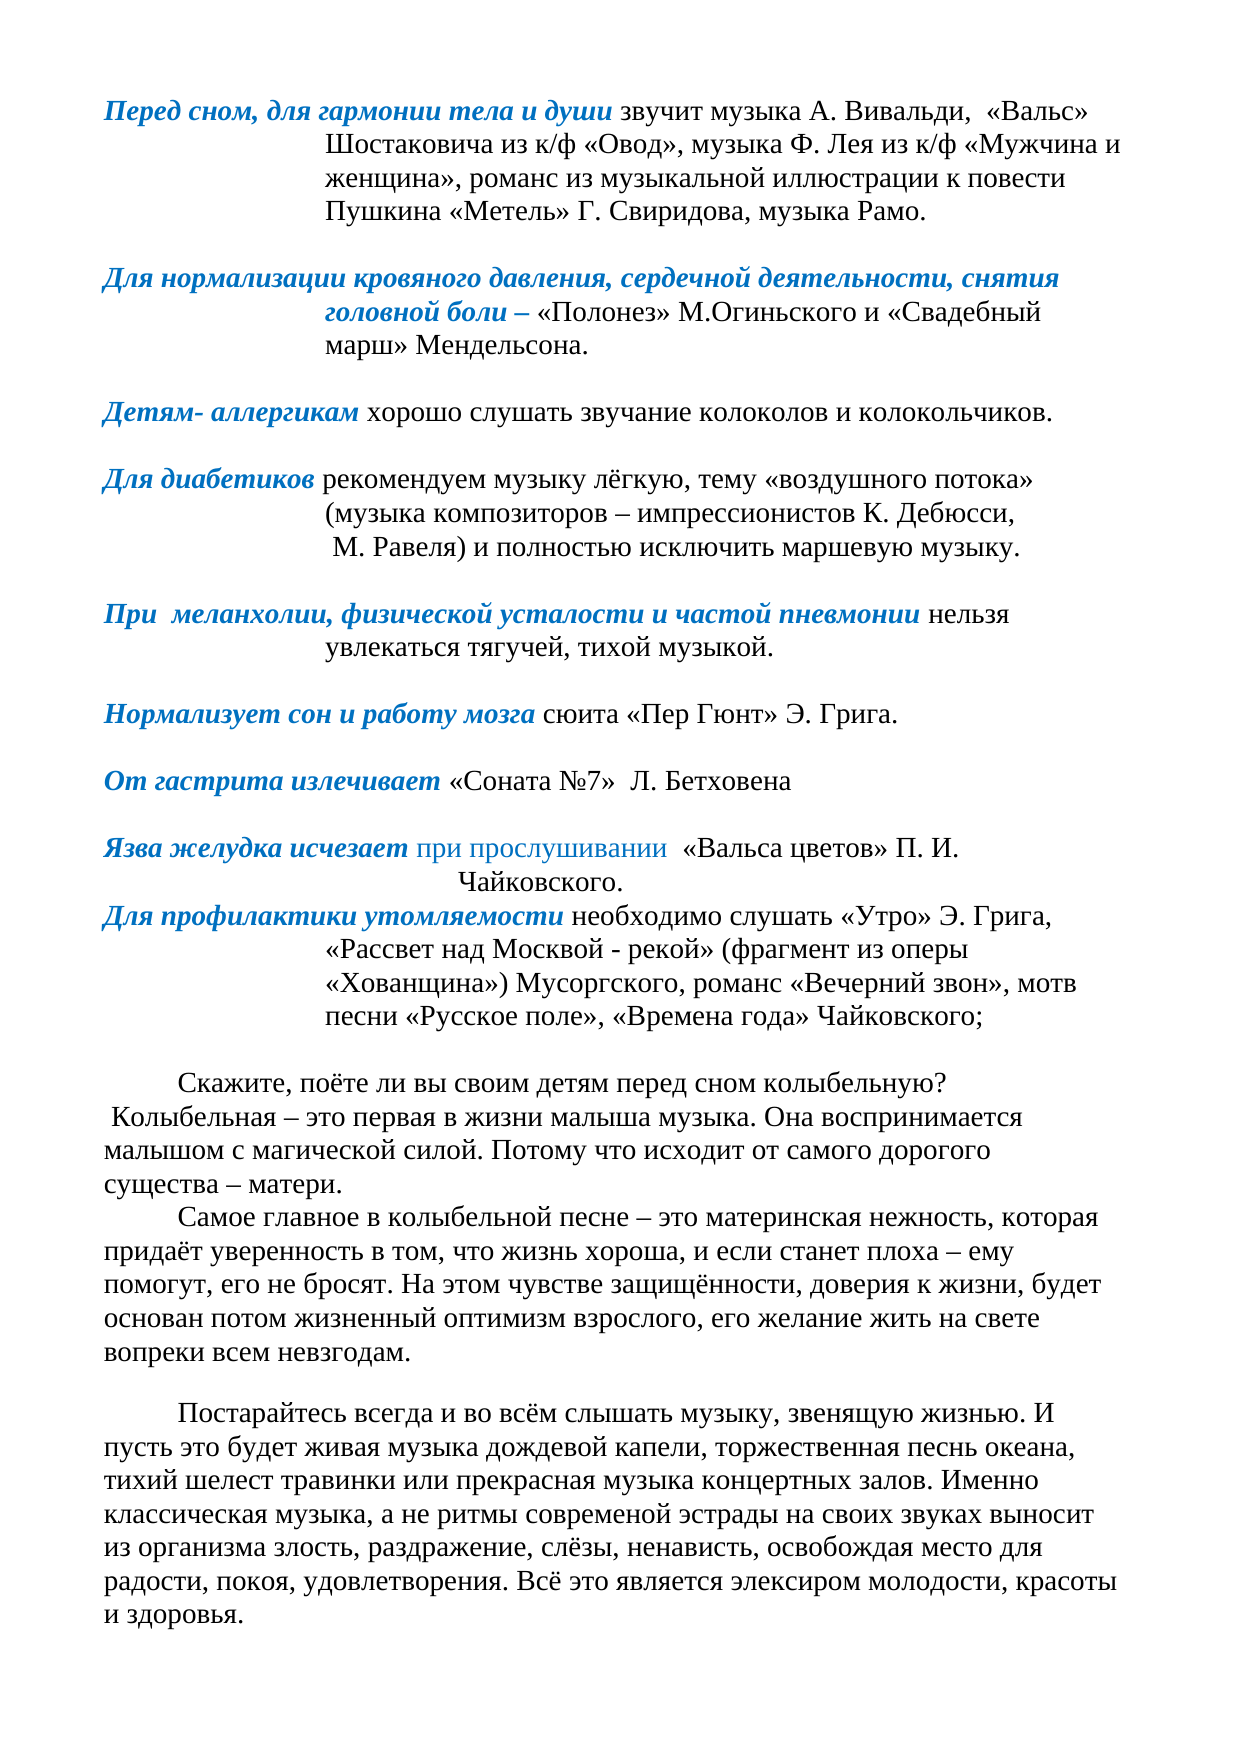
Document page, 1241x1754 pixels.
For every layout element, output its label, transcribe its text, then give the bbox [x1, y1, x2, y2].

text Самое главное в колыбельной песне – это материнская нежность, которая придаёт уверенность в том, что жизнь хороша, и если станет плоха – ему помогут, его не бросят. На этом чувстве защищённости, доверия к жизни, будет основан потом жизненный оптимизм взрослого, его желание жить на свете вопреки всем невзгодам. [103, 1199, 1122, 1367]
text Для нормализации кровяного давления, сердечной деятельности, снятия головной боли – «Полонез» М.Огиньского и «Свадебный марш» Мендельсона. [103, 260, 1122, 361]
text Детям- аллергикам хорошо слушать звучание колоколов и колокольчиков. [103, 394, 1122, 428]
text Для диабетиков рекомендуем музыку лёгкую, тему «воздушного потока» (музыка композиторов – импрессионистов К. Дебюсси, [103, 462, 1122, 529]
text М. Равеля) и полностью исключить маршевую музыку. [325, 529, 1122, 562]
text Скажите, поёте ли вы своим детям перед сном колыбельную? [103, 1065, 1122, 1099]
text Перед сном, для гармонии тела и души звучит музыка А. Вивальди, «Вальс» Шостаковича из к/ф «Овод», музыка Ф. Лея из к/ф «Мужчина и женщина», романс из музыкальной иллюстрации к повести Пушкина «Метель» Г. Свиридова, музыка Рамо. [103, 93, 1122, 227]
text Язва желудка исчезает при прослушивании «Вальса цветов» П. И. Чайковского. [103, 831, 1122, 898]
text Колыбельная – это первая в жизни малыша музыка. Она воспринимается малышом с магической силой. Потому что исходит от самого дорогого существа – матери. [103, 1099, 1093, 1199]
text От гастрита излечивает «Соната №7» Л. Бетховена [103, 763, 1122, 797]
text Для профилактики утомляемости необходимо слушать «Утро» Э. Грига, «Рассвет над Москвой - рекой» (фрагмент из оперы «Хованщина») Мусоргского, романс «Вечерний звон», мотв песни «Русское поле», «Времена года» Чайковского; [103, 898, 1122, 1032]
text Постарайтесь всегда и во всём слышать музыку, звенящую жизнью. И пусть это будет живая музыка дождевой капели, торжественная песнь океана, тихий шелест травинки или прекрасная музыка концертных залов. Именно классическая музыка, а не ритмы современой эстрады на своих звуках выносит из организма злость, раздражение, слёзы, ненависть, освобождая место для радости, покоя, удовлетворения. Всё это является элексиром молодости, красоты и здоровья. [103, 1395, 1122, 1630]
text При меланхолии, физической усталости и частой пневмонии нельзя увлекаться тягучей, тихой музыкой. [103, 596, 1122, 663]
text Нормализует сон и работу мозга сюита «Пер Гюнт» Э. Грига. [103, 696, 1122, 730]
